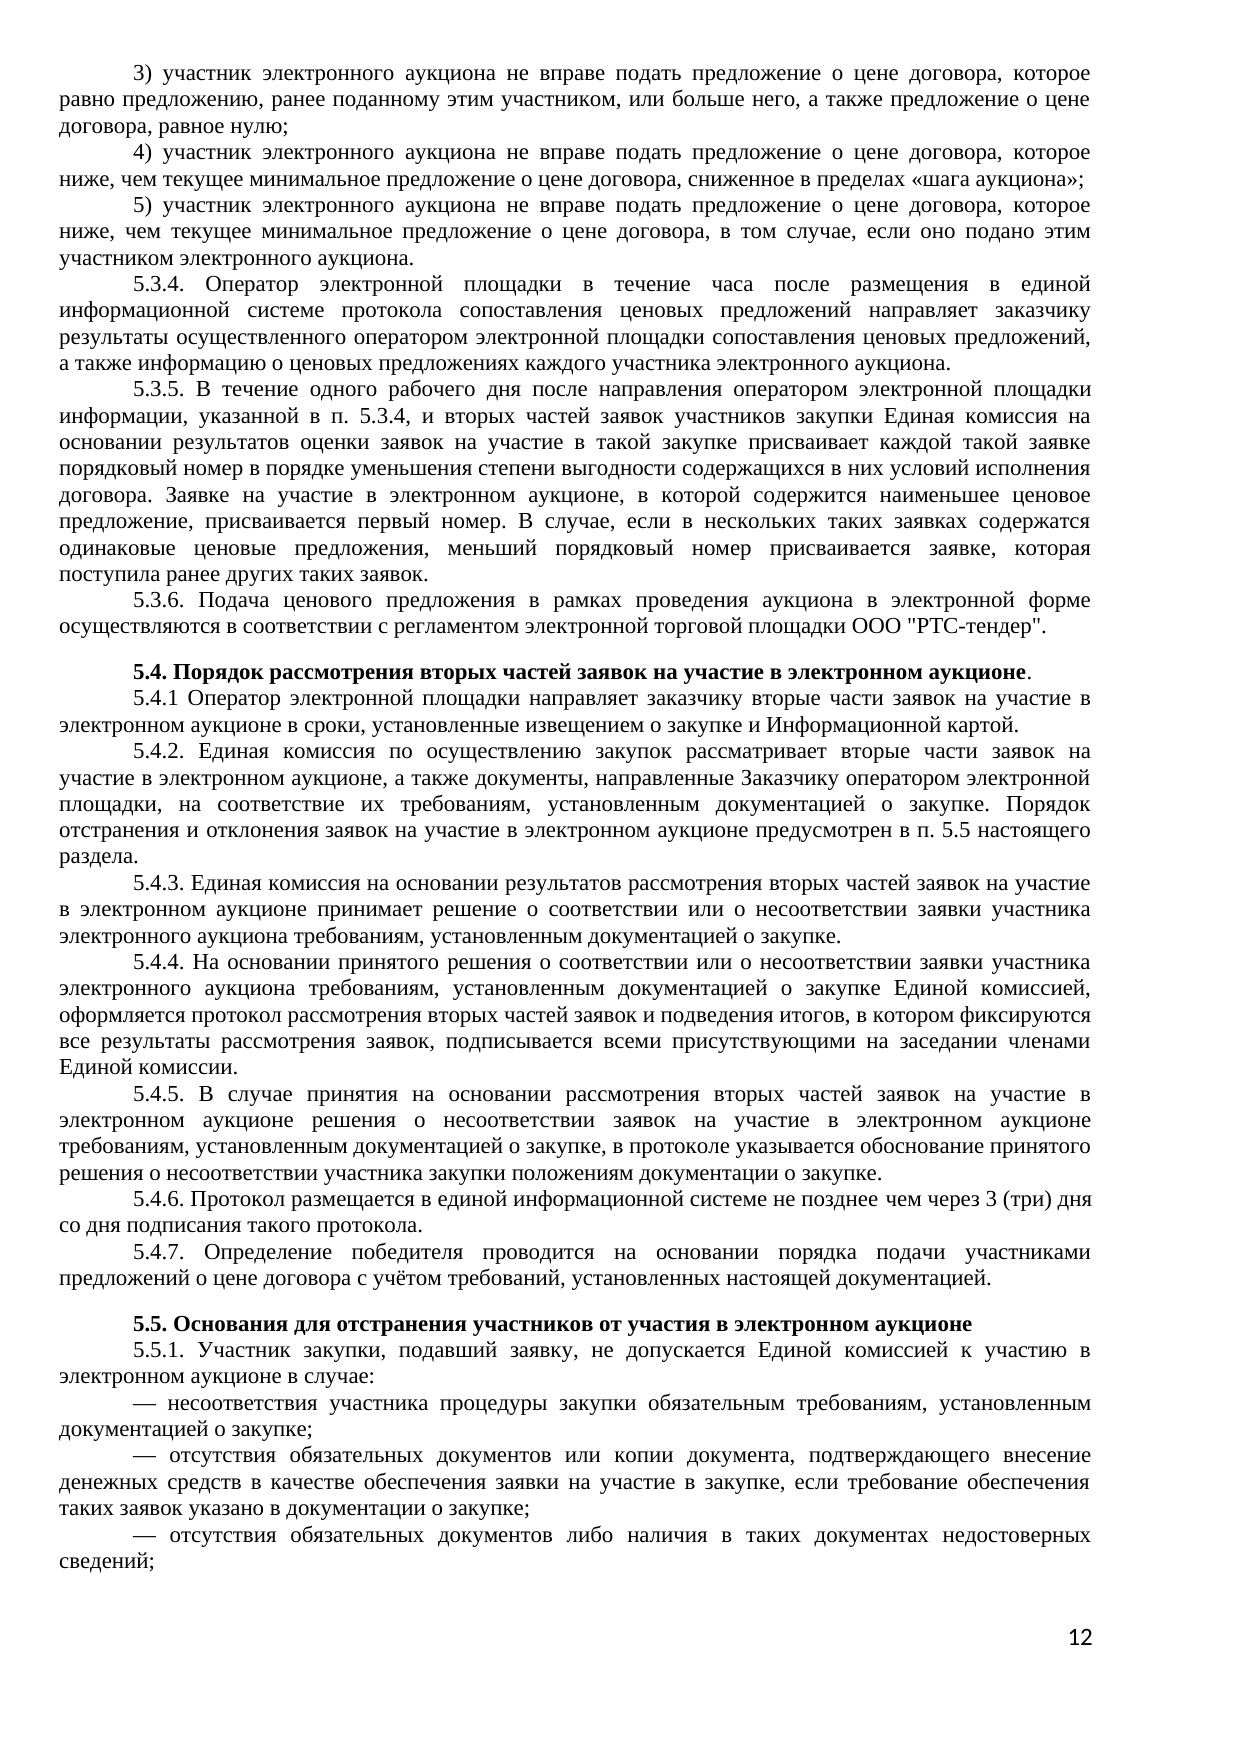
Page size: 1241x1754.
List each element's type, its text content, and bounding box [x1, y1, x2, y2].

text 5.4.7. Определение победителя проводится на основании порядка подачи участниками предложений о цене договора с учётом требований, установленных настоящей документацией. [59, 1238, 1092, 1291]
text 5) участник электронного аукциона не вправе подать предложение о цене договора, которое ниже, чем текущее минимальное предложение о цене договора, в том случае, если оно подано этим участником электронного аукциона. [59, 191, 1092, 270]
text 3) участник электронного аукциона не вправе подать предложение о цене договора, которое равно предложению, ранее поданному этим участником, или больше него, а также предложение о цене договора, равное нулю; [59, 59, 1092, 138]
text 5.4. Порядок рассмотрения вторых частей заявок на участие в электронном аукционе. [59, 658, 1092, 684]
text 5.5. Основания для отстранения участников от участия в электронном аукционе [59, 1310, 1092, 1336]
text — отсутствия обязательных документов или копии документа, подтверждающего внесение денежных средств в качестве обеспечения заявки на участие в закупке, если требование обеспечения таких заявок указано в документации о закупке; [59, 1442, 1092, 1521]
text 5.4.1 Оператор электронной площадки направляет заказчику вторые части заявок на участие в электронном аукционе в сроки, установленные извещением о закупке и Информационной картой. [59, 684, 1092, 737]
text — несоответствия участника процедуры закупки обязательным требованиям, установленным документацией о закупке; [59, 1389, 1092, 1442]
text 4) участник электронного аукциона не вправе подать предложение о цене договора, которое ниже, чем текущее минимальное предложение о цене договора, сниженное в пределах «шага аукциона»; [59, 138, 1092, 191]
text 5.4.2. Единая комиссия по осуществлению закупок рассматривает вторые части заявок на участие в электронном аукционе, а также документы, направленные Заказчику оператором электронной площадки, на соответствие их требованиям, установленным документацией о закупке. Порядок отстранения и отклонения заявок на участие в электронном аукционе предусмотрен в п. 5.5 настоящего раздела. [59, 737, 1092, 869]
text 5.4.4. На основании принятого решения о соответствии или о несоответствии заявки участника электронного аукциона требованиям, установленным документацией о закупке Единой комиссией, оформляется протокол рассмотрения вторых частей заявок и подведения итогов, в котором фиксируются все результаты рассмотрения заявок, подписывается всеми присутствующими на заседании членами Единой комиссии. [59, 948, 1092, 1080]
text 5.4.3. Единая комиссия на основании результатов рассмотрения вторых частей заявок на участие в электронном аукционе принимает решение о соответствии или о несоответствии заявки участника электронного аукциона требованиям, установленным документацией о закупке. [59, 869, 1092, 948]
text 5.3.5. В течение одного рабочего дня после направления оператором электронной площадки информации, указанной в п. 5.3.4, и вторых частей заявок участников закупки Единая комиссия на основании результатов оценки заявок на участие в такой закупке присваивает каждой такой заявке порядковый номер в порядке уменьшения степени выгодности содержащихся в них условий исполнения договора. Заявке на участие в электронном аукционе, в которой содержится наименьшее ценовое предложение, присваивается первый номер. В случае, если в нескольких таких заявках содержатся одинаковые ценовые предложения, меньший порядковый номер присваивается заявке, которая поступила ранее других таких заявок. [59, 375, 1092, 586]
text — отсутствия обязательных документов либо наличия в таких документах недостоверных сведений; [59, 1521, 1092, 1573]
text 5.4.6. Протокол размещается в единой информационной системе не позднее чем через 3 (три) дня со дня подписания такого протокола. [59, 1185, 1092, 1238]
text 5.4.5. В случае принятия на основании рассмотрения вторых частей заявок на участие в электронном аукционе решения о несоответствии заявок на участие в электронном аукционе требованиям, установленным документацией о закупке, в протоколе указывается обоснование принятого решения о несоответствии участника закупки положениям документации о закупке. [59, 1080, 1092, 1185]
text 5.3.4. Оператор электронной площадки в течение часа после размещения в единой информационной системе протокола сопоставления ценовых предложений направляет заказчику результаты осуществленного оператором электронной площадки сопоставления ценовых предложений, а также информацию о ценовых предложениях каждого участника электронного аукциона. [59, 270, 1092, 375]
text 5.5.1. Участник закупки, подавший заявку, не допускается Единой комиссией к участию в электронном аукционе в случае: [59, 1336, 1092, 1389]
text 5.3.6. Подача ценового предложения в рамках проведения аукциона в электронной форме осуществляются в соответствии с регламентом электронной торговой площадки ООО "РТС-тендер". [59, 586, 1092, 639]
